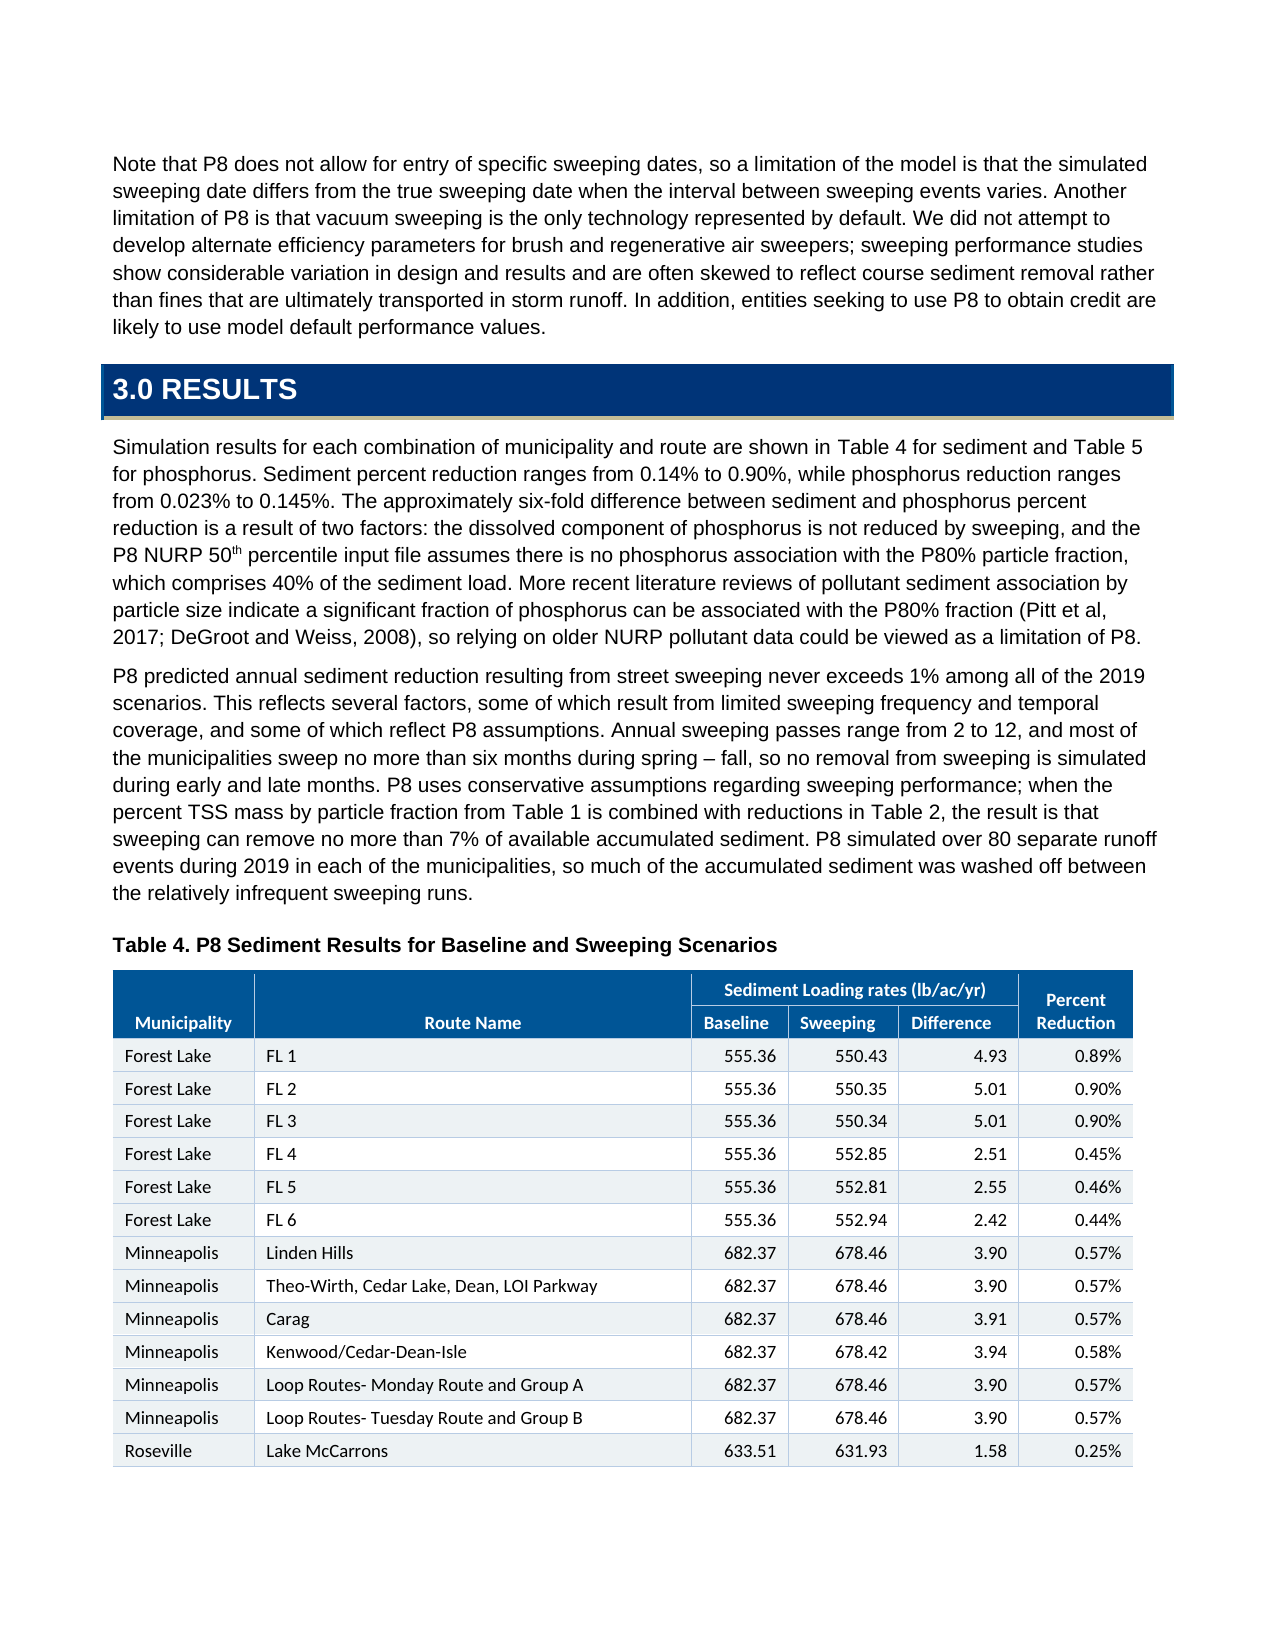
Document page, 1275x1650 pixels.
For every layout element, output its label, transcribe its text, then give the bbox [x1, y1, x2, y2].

table_cell Forest Lake [113, 1204, 254, 1236]
table_cell 0.44% [1019, 1204, 1133, 1236]
table_cell 0.57% [1019, 1401, 1133, 1433]
table_cell 0.25% [1019, 1434, 1133, 1466]
table_cell 678.46 [789, 1237, 898, 1269]
table_header Sediment Loading rates (lb/ac/yr) [692, 974, 1018, 1005]
table_cell 678.46 [789, 1401, 898, 1433]
table_cell FL 6 [255, 1204, 691, 1236]
table_cell 3.90 [899, 1401, 1018, 1433]
table_cell 0.46% [1019, 1171, 1133, 1203]
text Note that P8 does not allow for entry of specific sweeping dates, so a limitation of the model is that the simulated sweeping date differs from the true sweeping date when the interval between sweeping events varies. Another limitation of P8 is that vacuum sweeping is the only technology represented by default. We did not attempt to develop alternate efficiency parameters for brush and regenerative air sweepers; sweeping performance studies show considerable variation in design and results and are often skewed to reflect course sediment removal rather than fines that are ultimately transported in storm runoff. In addition, entities seeking to use P8 to obtain credit are likely to use model default performance values. [112, 150, 1162, 339]
table_cell 631.93 [789, 1434, 898, 1466]
table_header Municipality [113, 974, 254, 1038]
table_cell 555.36 [692, 1039, 788, 1071]
table_cell 550.43 [789, 1039, 898, 1071]
table_cell 0.58% [1019, 1336, 1133, 1367]
text Table 4. P8 Sediment Results for Baseline and Sweeping Scenarios [112, 931, 1162, 958]
table_cell Forest Lake [113, 1039, 254, 1071]
table_cell 2.55 [899, 1171, 1018, 1203]
table_cell 555.36 [692, 1204, 788, 1236]
table_cell FL 1 [255, 1039, 691, 1071]
table_cell Baseline [692, 1006, 788, 1038]
table_cell FL 5 [255, 1171, 691, 1203]
table_cell 0.89% [1019, 1039, 1133, 1071]
table_cell 4.93 [899, 1039, 1018, 1071]
table_header Route Name [255, 974, 691, 1038]
table_cell Minneapolis [113, 1270, 254, 1302]
table_cell 3.91 [899, 1303, 1018, 1334]
table_cell Linden Hills [255, 1237, 691, 1269]
table_cell Forest Lake [113, 1171, 254, 1203]
table_cell 555.36 [692, 1072, 788, 1104]
subtitle Results [104, 374, 1171, 416]
table_cell 0.57% [1019, 1303, 1133, 1334]
table_cell 5.01 [899, 1105, 1018, 1137]
table_cell Minneapolis [113, 1369, 254, 1400]
table_cell Minneapolis [113, 1401, 254, 1433]
table_cell 1.58 [899, 1434, 1018, 1466]
table_cell 682.37 [692, 1270, 788, 1302]
table_cell 3.90 [899, 1237, 1018, 1269]
table_cell 0.57% [1019, 1270, 1133, 1302]
table_cell 552.81 [789, 1171, 898, 1203]
table_cell Loop Routes- Tuesday Route and Group B [255, 1401, 691, 1433]
table_cell Loop Routes- Monday Route and Group A [255, 1369, 691, 1400]
table_cell Minneapolis [113, 1237, 254, 1269]
table_cell FL 3 [255, 1105, 691, 1137]
table_cell Sweeping [789, 1006, 898, 1038]
table_cell 678.42 [789, 1336, 898, 1367]
table_cell 682.37 [692, 1336, 788, 1367]
table_cell 3.94 [899, 1336, 1018, 1367]
table_cell FL 2 [255, 1072, 691, 1104]
table_cell 0.57% [1019, 1237, 1133, 1269]
table_cell 2.42 [899, 1204, 1018, 1236]
table_cell Theo-Wirth, Cedar Lake, Dean, LOI Parkway [255, 1270, 691, 1302]
table_cell Roseville [113, 1434, 254, 1466]
table_cell Minneapolis [113, 1336, 254, 1367]
table_cell 555.36 [692, 1105, 788, 1137]
table_cell 3.90 [899, 1369, 1018, 1400]
table_cell 555.36 [692, 1138, 788, 1170]
table_cell 682.37 [692, 1401, 788, 1433]
table_cell Forest Lake [113, 1105, 254, 1137]
table_cell 678.46 [789, 1270, 898, 1302]
table_cell Difference [899, 1006, 1018, 1038]
table_header Percent Reduction [1019, 974, 1133, 1038]
table_cell Forest Lake [113, 1072, 254, 1104]
table_cell 682.37 [692, 1303, 788, 1334]
table_cell 682.37 [692, 1369, 788, 1400]
table_cell FL 4 [255, 1138, 691, 1170]
table_cell 552.94 [789, 1204, 898, 1236]
table_cell 0.45% [1019, 1138, 1133, 1170]
table_cell 678.46 [789, 1303, 898, 1334]
table_cell 0.57% [1019, 1369, 1133, 1400]
table_cell 2.51 [899, 1138, 1018, 1170]
text P8 predicted annual sediment reduction resulting from street sweeping never exceeds 1% among all of the 2019 scenarios. This reflects several factors, some of which result from limited sweeping frequency and temporal coverage, and some of which reflect P8 assumptions. Annual sweeping passes range from 2 to 12, and most of the municipalities sweep no more than six months during spring – fall, so no removal from sweeping is simulated during early and late months. P8 uses conservative assumptions regarding sweeping performance; when the percent TSS mass by particle fraction from Table 1 is combined with reductions in Table 2, the result is that sweeping can remove no more than 7% of available accumulated sediment. P8 simulated over 80 separate runoff events during 2019 in each of the municipalities, so much of the accumulated sediment was washed off between the relatively infrequent sweeping runs. [112, 662, 1162, 906]
table_cell 3.90 [899, 1270, 1018, 1302]
table_cell Minneapolis [113, 1303, 254, 1334]
table_cell 0.90% [1019, 1105, 1133, 1137]
table_cell 555.36 [692, 1171, 788, 1203]
table_cell 552.85 [789, 1138, 898, 1170]
table_cell Lake McCarrons [255, 1434, 691, 1466]
table_cell 678.46 [789, 1369, 898, 1400]
table_cell 0.90% [1019, 1072, 1133, 1104]
table_cell Carag [255, 1303, 691, 1334]
table_cell 550.34 [789, 1105, 898, 1137]
table_cell Kenwood/Cedar-Dean-Isle [255, 1336, 691, 1367]
table_cell 633.51 [692, 1434, 788, 1466]
table_cell 5.01 [899, 1072, 1018, 1104]
table_cell 682.37 [692, 1237, 788, 1269]
table_cell 550.35 [789, 1072, 898, 1104]
table_cell Forest Lake [113, 1138, 254, 1170]
text Simulation results for each combination of municipality and route are shown in Table 4 for sediment and Table 5 for phosphorus. Sediment percent reduction ranges from 0.14% to 0.90%, while phosphorus reduction ranges from 0.023% to 0.145%. The approximately six-fold difference between sediment and phosphorus percent reduction is a result of two factors: the dissolved component of phosphorus is not reduced by sweeping, and the P8 NURP 50th percentile input file assumes there is no phosphorus association with the P80% particle fraction, which comprises 40% of the sediment load. More recent literature reviews of pollutant sediment association by particle size indicate a significant fraction of phosphorus can be associated with the P80% fraction (Pitt et al, 2017; DeGroot and Weiss, 2008), so relying on older NURP pollutant data could be viewed as a limitation of P8. [112, 433, 1162, 649]
